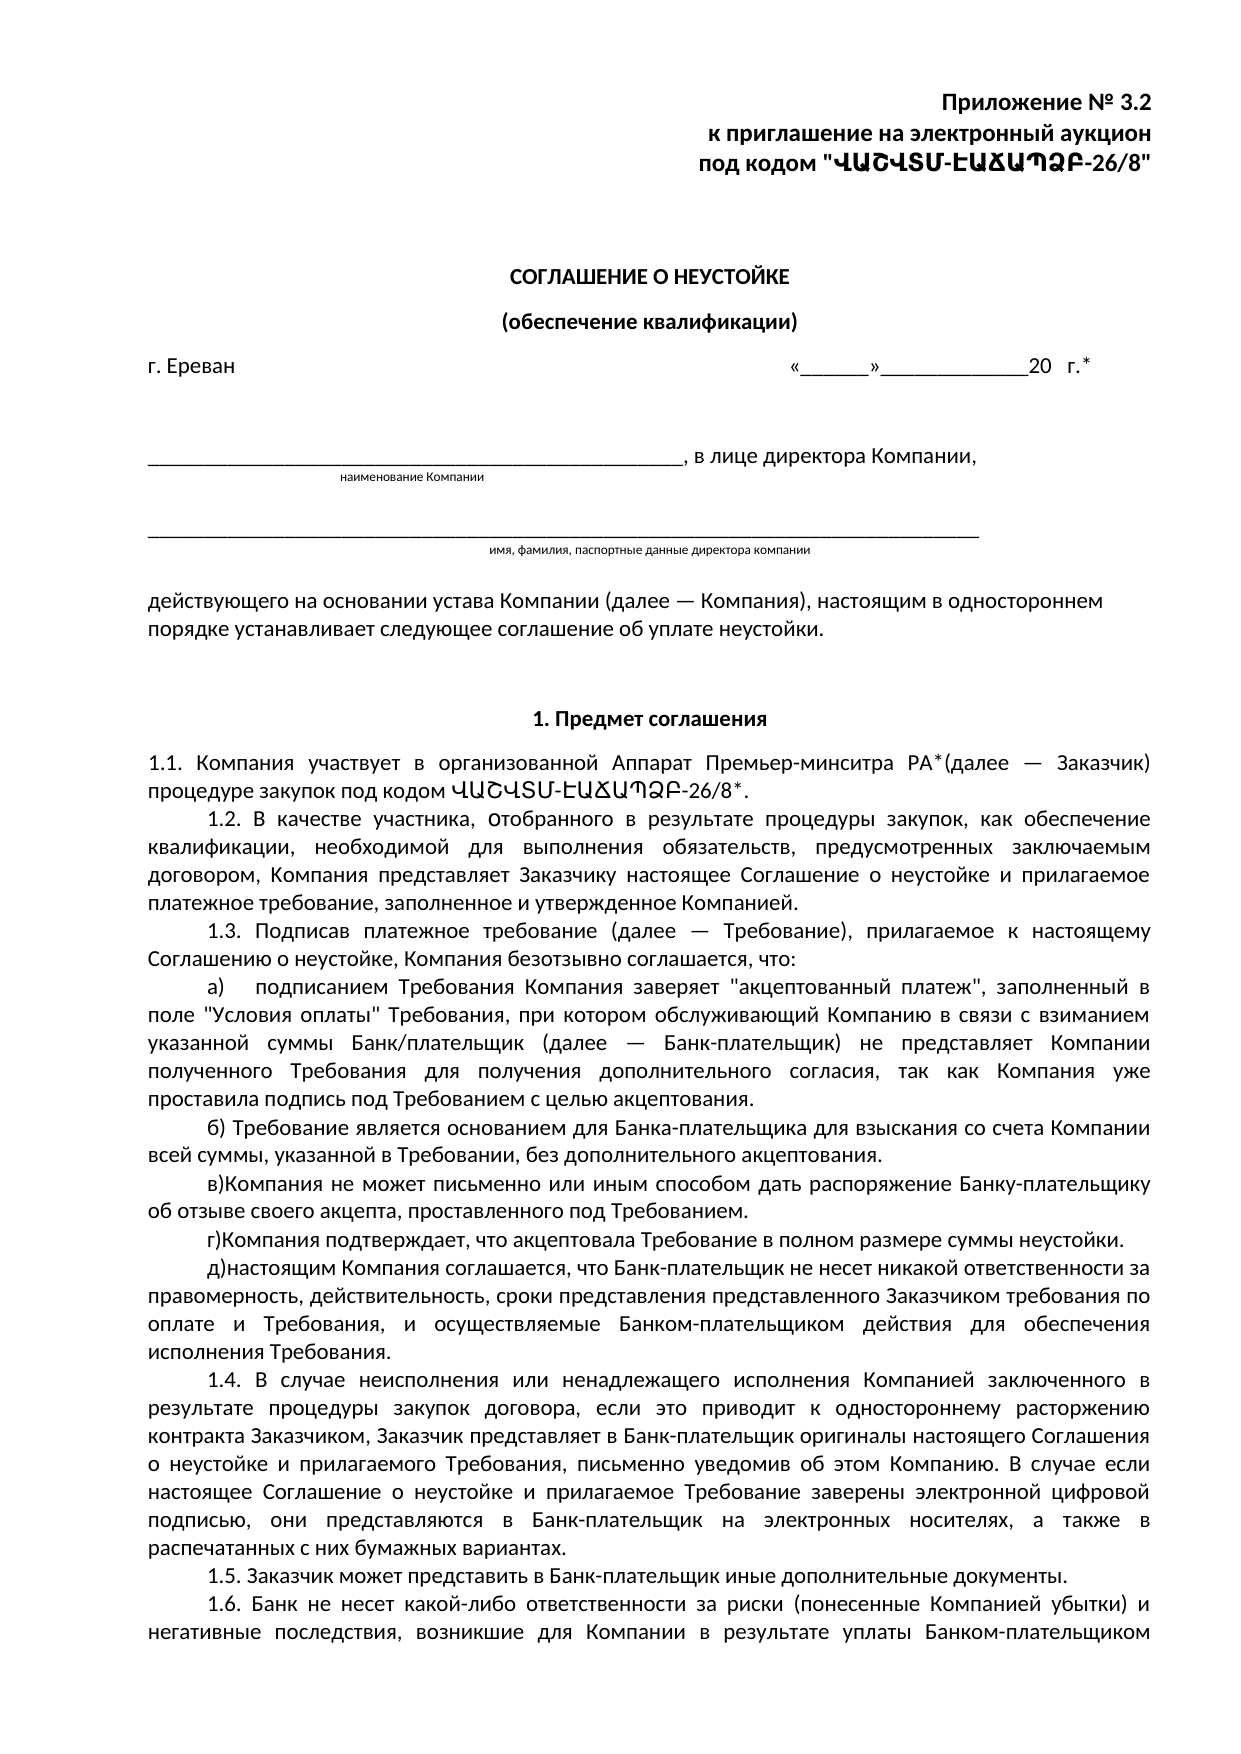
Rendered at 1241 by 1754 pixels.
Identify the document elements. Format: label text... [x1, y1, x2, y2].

text (обеспечение квалификации) [148, 307, 1152, 335]
text к приглашение на электронный аукцион [177, 117, 1152, 147]
text СОГЛАШЕНИЕ О НЕУСТОЙКЕ [148, 262, 1152, 290]
text а) подписанием Требования Компания заверяет "акцептованный платеж", заполненный в поле "Условия оплаты" Требования, при котором обслуживающий Компанию в связи с взиманием указанной суммы Банк/плательщик (далее — Банк-плательщик) не представляет Компании полученного Требования для получения дополнительного согласия, так как Компания уже проставила подпись под Требованием с целью акцептования. [148, 972, 1152, 1113]
text 1.4. В случае неисполнения или ненадлежащего исполнения Компанией заключенного в результате процедуры закупок договора, если это приводит к одностороннему расторжению контракта Заказчиком, Заказчик представляет в Банк-плательщик оригиналы настоящего Соглашения о неустойке и прилагаемого Требования, письменно уведомив об этом Компанию. В случае если настоящее Соглашение о неустойке и прилагаемое Требование заверены электронной цифровой подписью, они представляются в Банк-плательщик на электронных носителях, а также в распечатанных с них бумажных вариантах. [148, 1365, 1152, 1561]
text 1.5. Заказчик может представить в Банк-плательщик иные дополнительные документы. [148, 1561, 1152, 1589]
text имя, фамилия, паспортные данные директора компании [148, 542, 1152, 569]
text порядке устанавливает следующее соглашение об уплате неустойки. [148, 614, 1152, 642]
text наименование Компании [340, 469, 1152, 497]
text 1. Предмет соглашения [148, 704, 1152, 732]
text действующего на основании устава Компании (далее — Компания), настоящим в одностороннем [148, 586, 1152, 614]
text Приложение № 3.2 [148, 86, 1152, 117]
text г)Компания подтверждает, что акцептовала Требование в полном размере суммы неустойки. [148, 1225, 1152, 1253]
text _________________________________________________________________________ [148, 513, 1152, 542]
text 1.2. В качестве участника, օтобранного в результате процедуры закупок, как обеспечение квалификации, необходимой для выполнения обязательств, предусмотренных заключаемым договором, Kомпания представляет Заказчику настоящее Соглашение о неустойке и прилагаемое платежное требование, заполненное и утвержденное Компанией. [148, 804, 1152, 916]
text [148, 1589, 1152, 1645]
text под кодом "ՎԱՇՎՏՄ-ԷԱՃԱՊՁԲ-26/8" [177, 147, 1152, 178]
table_header г. Ереван [136, 351, 635, 396]
text д)настоящим Компания соглашается, что Банк-плательщик не несет никакой ответственности за правомерность, действительность, сроки представления представленного Заказчиком требования по оплате и Требования, и осуществляемые Банком-плательщиком действия для обеспечения исполнения Требования. [148, 1253, 1152, 1365]
table_header «______»_____________20 г.* [635, 351, 1104, 396]
text _______________________________________________, в лице директора Компании, [148, 441, 1152, 469]
text 1.3. Подписав платежное требование (далее — Требование), прилагаемое к настоящему Соглашению о неустойке, Компания безотзывно соглашается, что: [148, 916, 1152, 972]
text б) Требование является основанием для Банка-плательщика для взыскания со счета Компании всей суммы, указанной в Требовании, без дополнительного акцептования. [148, 1113, 1152, 1169]
text в)Компания не может письменно или иным способом дать распоряжение Банку-плательщику об отзыве своего акцепта, проставленного под Требованием. [148, 1169, 1152, 1225]
text 1.1. Компания участвует в организованной Аппарат Премьер-минситра РА*(далее — Заказчик) процедуре закупок под кодом ՎԱՇՎՏՄ-ԷԱՃԱՊՁԲ-26/8*. [148, 748, 1152, 804]
